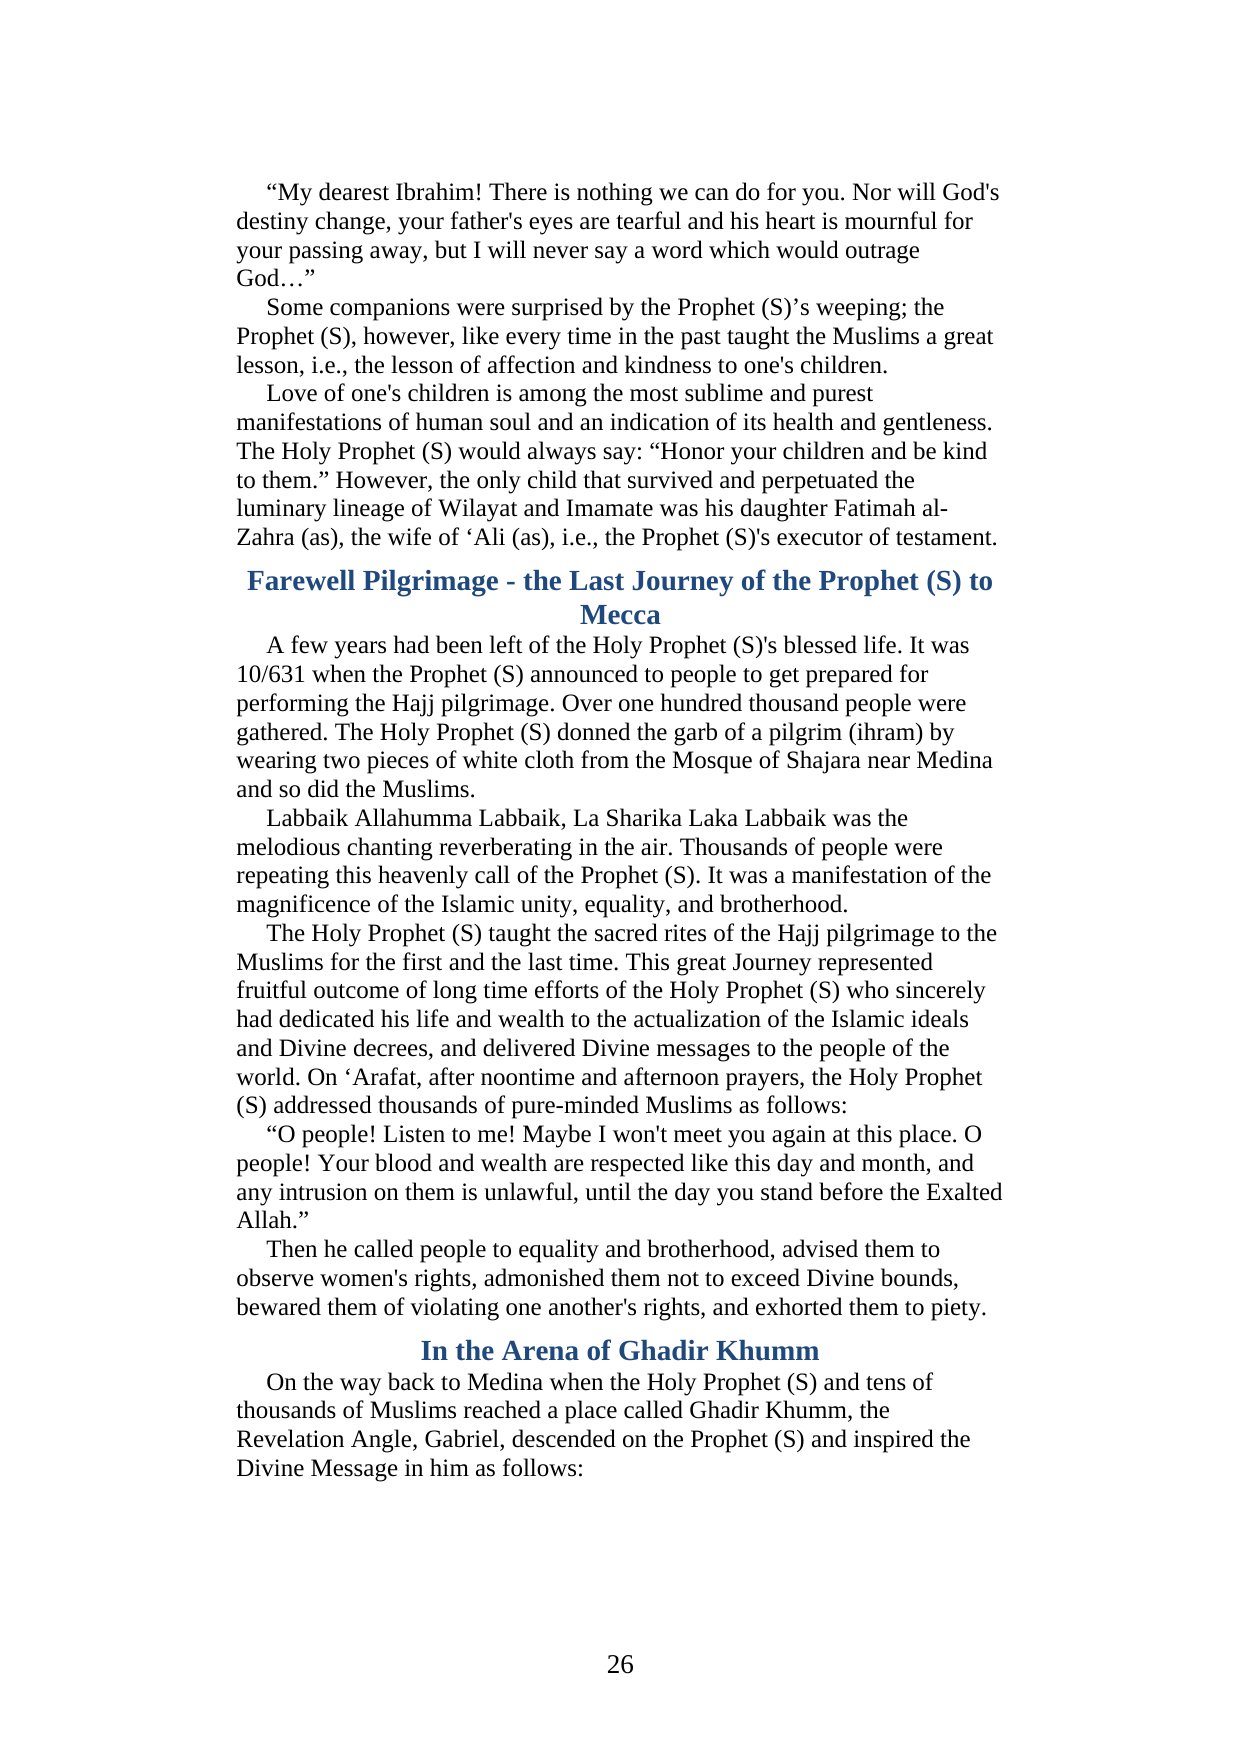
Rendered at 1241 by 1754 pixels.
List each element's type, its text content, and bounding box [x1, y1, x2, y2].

text Labbaik Allahumma Labbaik, La Sharika Laka Labbaik was the melodious chanting reverberating in the air. Thousands of people were repeating this heavenly call of the Prophet (S). It was a manifestation of the magnificence of the Islamic unity, equality, and brotherhood. [236, 803, 1004, 918]
text The Holy Prophet (S) taught the sacred rites of the Hajj pilgrimage to the Muslims for the first and the last time. This great Journey represented fruitful outcome of long time efforts of the Holy Prophet (S) who sincerely had dedicated his life and wealth to the actualization of the Islamic ideals and Divine decrees, and delivered Divine messages to the people of the world. On ‘Arafat, after noontime and afternoon prayers, the Holy Prophet (S) addressed thousands of pure-minded Muslims as follows: [236, 918, 1004, 1119]
text Then he called people to equality and brotherhood, advised them to observe women's rights, admonished them not to exceed Divine bounds, bewared them of violating one another's rights, and exhorted them to piety. [236, 1234, 1004, 1321]
subtitle In the Arena of Ghadir Khumm [236, 1333, 1004, 1367]
text On the way back to Medina when the Holy Prophet (S) and tens of thousands of Muslims reached a place called Ghadir Khumm, the Revelation Angle, Gabriel, descended on the Prophet (S) and inspired the Divine Message in him as follows: [236, 1367, 1004, 1482]
text Love of one's children is among the most sublime and purest manifestations of human soul and an indication of its health and gentleness. The Holy Prophet (S) would always say: “Honor your children and be kind to them.” However, the only child that survived and perpetuated the luminary lineage of Wilayat and Imamate was his daughter Fatimah al-Zahra (as), the wife of ‘Ali (as), i.e., the Prophet (S)'s executor of testament. [236, 378, 1004, 551]
text “My dearest Ibrahim! There is nothing we can do for you. Nor will God's destiny change, your father's eyes are tearful and his heart is mournful for your passing away, but I will never say a word which would outrage God…” [236, 177, 1004, 292]
text A few years had been left of the Holy Prophet (S)'s blessed life. It was 10/631 when the Prophet (S) announced to people to get prepared for performing the Hajj pilgrimage. Over one hundred thousand people were gathered. The Holy Prophet (S) donned the garb of a pilgrim (ihram) by wearing two pieces of white cloth from the Mosque of Shajara near Medina and so did the Muslims. [236, 631, 1004, 803]
subtitle Farewell Pilgrimage - the Last Journey of the Prophet (S) to Mecca [236, 563, 1004, 631]
text Some companions were surprised by the Prophet (S)’s weeping; the Prophet (S), however, like every time in the past taught the Muslims a great lesson, i.e., the lesson of affection and kindness to one's children. [236, 292, 1004, 378]
text “O people! Listen to me! Maybe I won't meet you again at this place. O people! Your blood and wealth are respected like this day and month, and any intrusion on them is unlawful, until the day you stand before the Exalted Allah.” [236, 1119, 1004, 1234]
